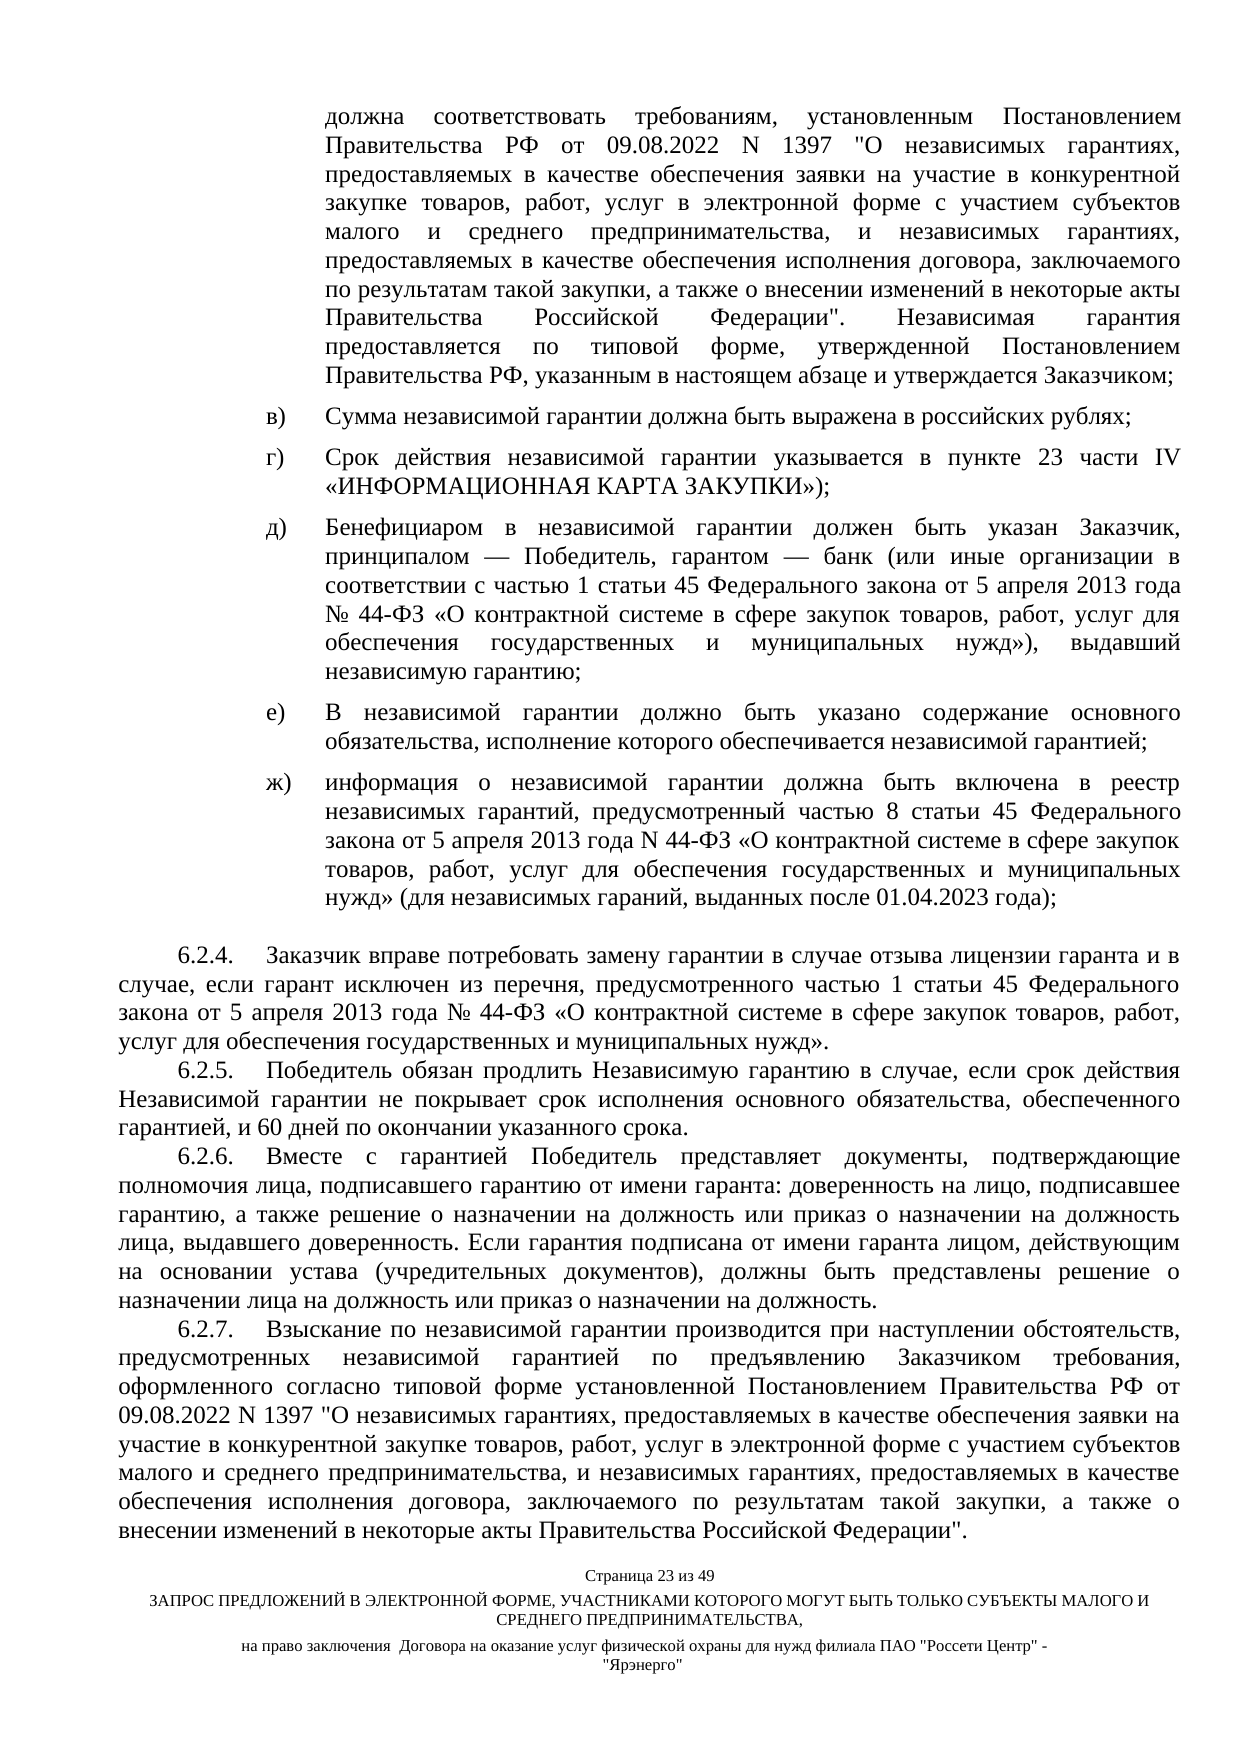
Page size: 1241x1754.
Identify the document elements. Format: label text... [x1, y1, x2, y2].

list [266, 101, 1181, 389]
list Сумма независимой гарантии должна быть выражена в российских рублях; [266, 401, 1181, 430]
subtitle Взыскание по независимой гарантии производится при наступлении обстоятельств, предусмотренных независимой гарантией по предъявлению Заказчиком требования, оформленного согласно типовой форме установленной Постановлением Правительства РФ от 09.08.2022 N 1397 "О независимых гарантиях, предоставляемых в качестве обеспечения заявки на участие в конкурентной закупке товаров, работ, услуг в электронной форме с участием субъектов малого и среднего предпринимательства, и независимых гарантиях, предоставляемых в качестве обеспечения исполнения договора, заключаемого по результатам такой закупки, а также о внесении изменений в некоторые акты Правительства Российской Федерации". [118, 1314, 1181, 1544]
subtitle Вместе с гарантией Победитель представляет документы, подтверждающие полномочия лица, подписавшего гарантию от имени гаранта: доверенность на лицо, подписавшее гарантию, а также решение о назначении на должность или приказ о назначении на должность лица, выдавшего доверенность. Если гарантия подписана от имени гаранта лицом, действующим на основании устава (учредительных документов), должны быть представлены решение о назначении лица на должность или приказ о назначении на должность. [118, 1141, 1181, 1314]
subtitle Заказчик вправе потребовать замену гарантии в случае отзыва лицензии гаранта и в случае, если гарант исключен из перечня, предусмотренного частью 1 статьи 45 Федерального закона от 5 апреля 2013 года № 44-ФЗ «О контрактной системе в сфере закупок товаров, работ, услуг для обеспечения государственных и муниципальных нужд». [118, 940, 1181, 1055]
list информация о независимой гарантии должна быть включена в реестр независимых гарантий, предусмотренный частью 8 статьи 45 Федерального закона от 5 апреля 2013 года N 44-ФЗ «О контрактной системе в сфере закупок товаров, работ, услуг для обеспечения государственных и муниципальных нужд» (для независимых гараний, выданных после 01.04.2023 года); [266, 767, 1181, 911]
subtitle Победитель обязан продлить Независимую гарантию в случае, если срок действия Независимой гарантии не покрывает срок исполнения основного обязательства, обеспеченного гарантией, и 60 дней по окончании указанного срока. [118, 1055, 1181, 1141]
list В независимой гарантии должно быть указано содержание основного обязательства, исполнение которого обеспечивается независимой гарантией; [266, 697, 1181, 755]
list Бенефициаром в независимой гарантии должен быть указан Заказчик, принципалом — Победитель, гарантом — банк (или иные организации в соответствии с частью 1 статьи 45 Федерального закона от 5 апреля 2013 года № 44-ФЗ «О контрактной системе в сфере закупок товаров, работ, услуг для обеспечения государственных и муниципальных нужд»), выдавший независимую гарантию; [266, 512, 1181, 685]
list Срок действия независимой гарантии указывается в пункте 23 части IV «ИНФОРМАЦИОННАЯ КАРТА ЗАКУПКИ»); [266, 442, 1181, 500]
